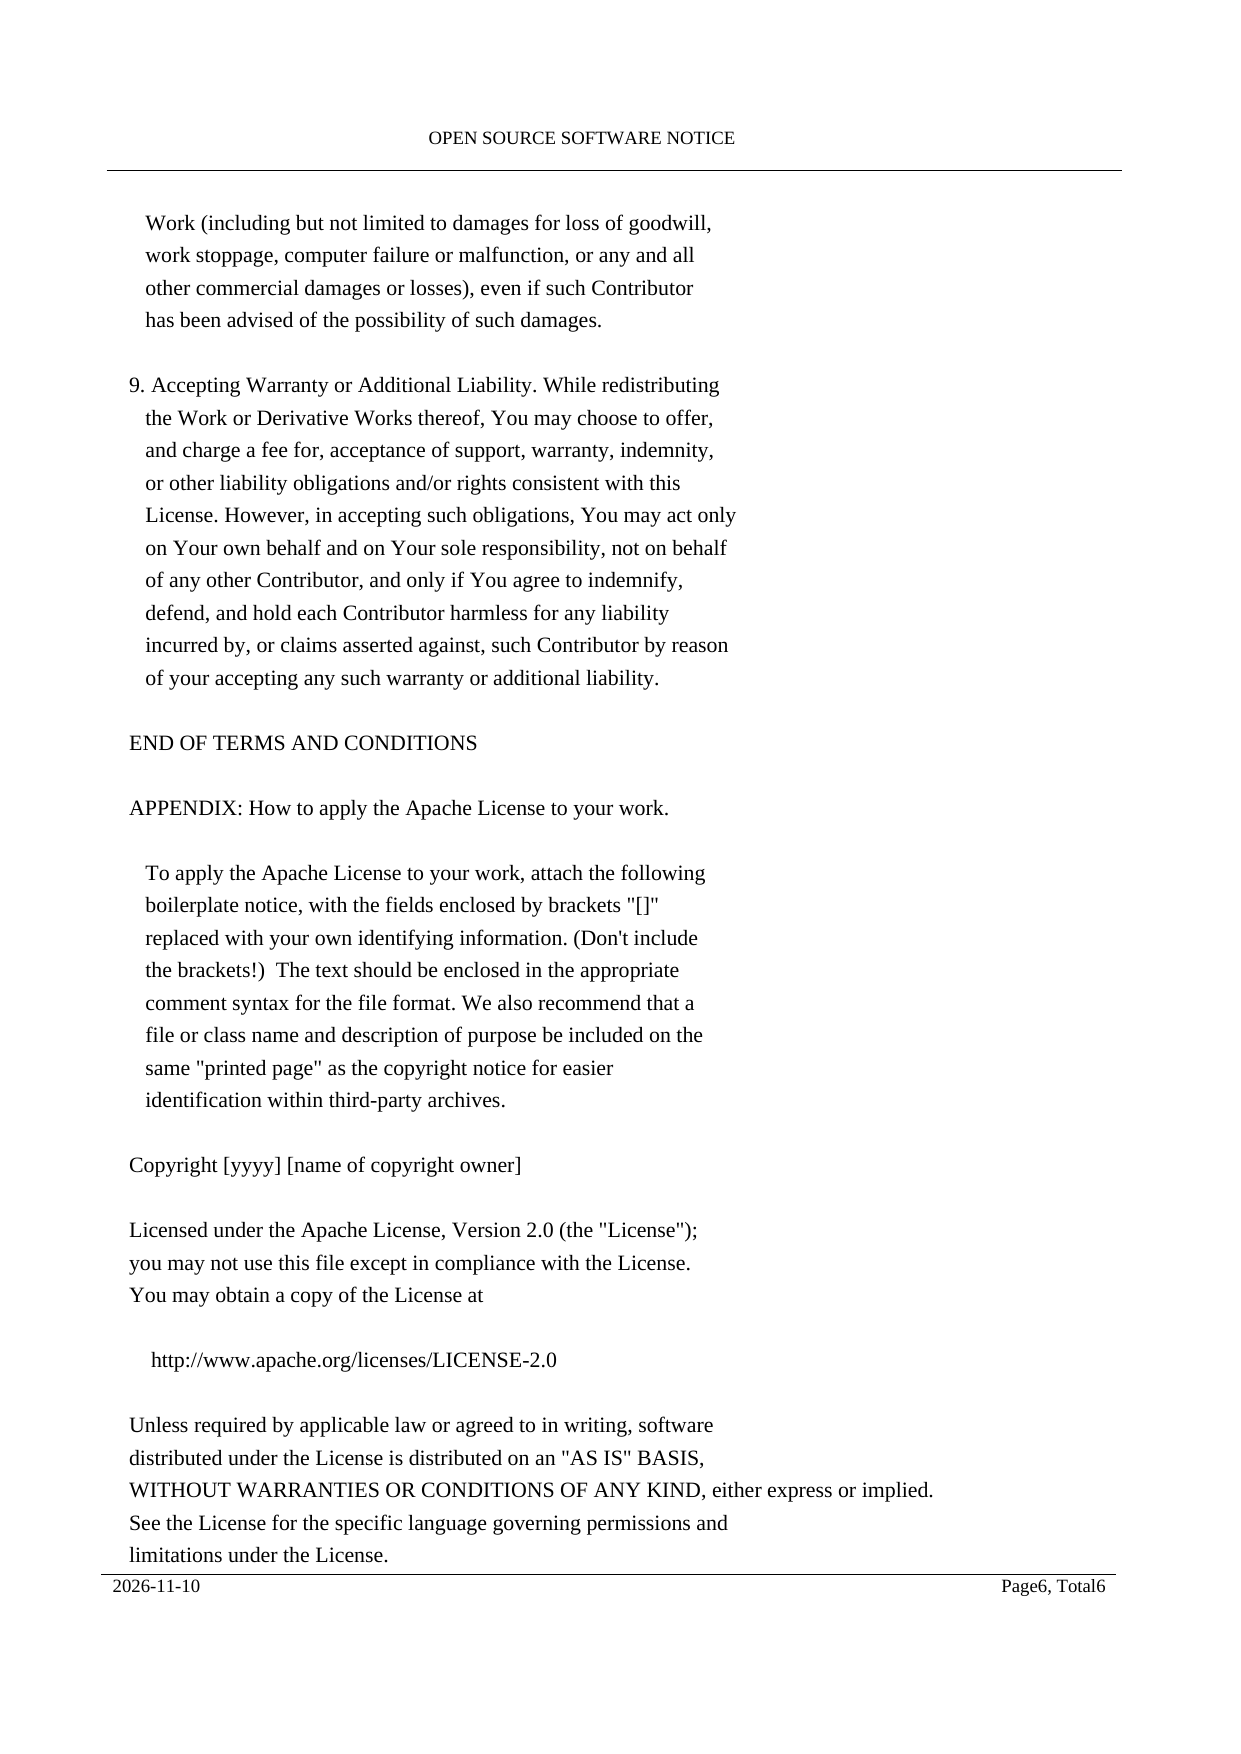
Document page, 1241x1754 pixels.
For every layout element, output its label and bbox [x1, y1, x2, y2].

text [112, 206, 1128, 1571]
